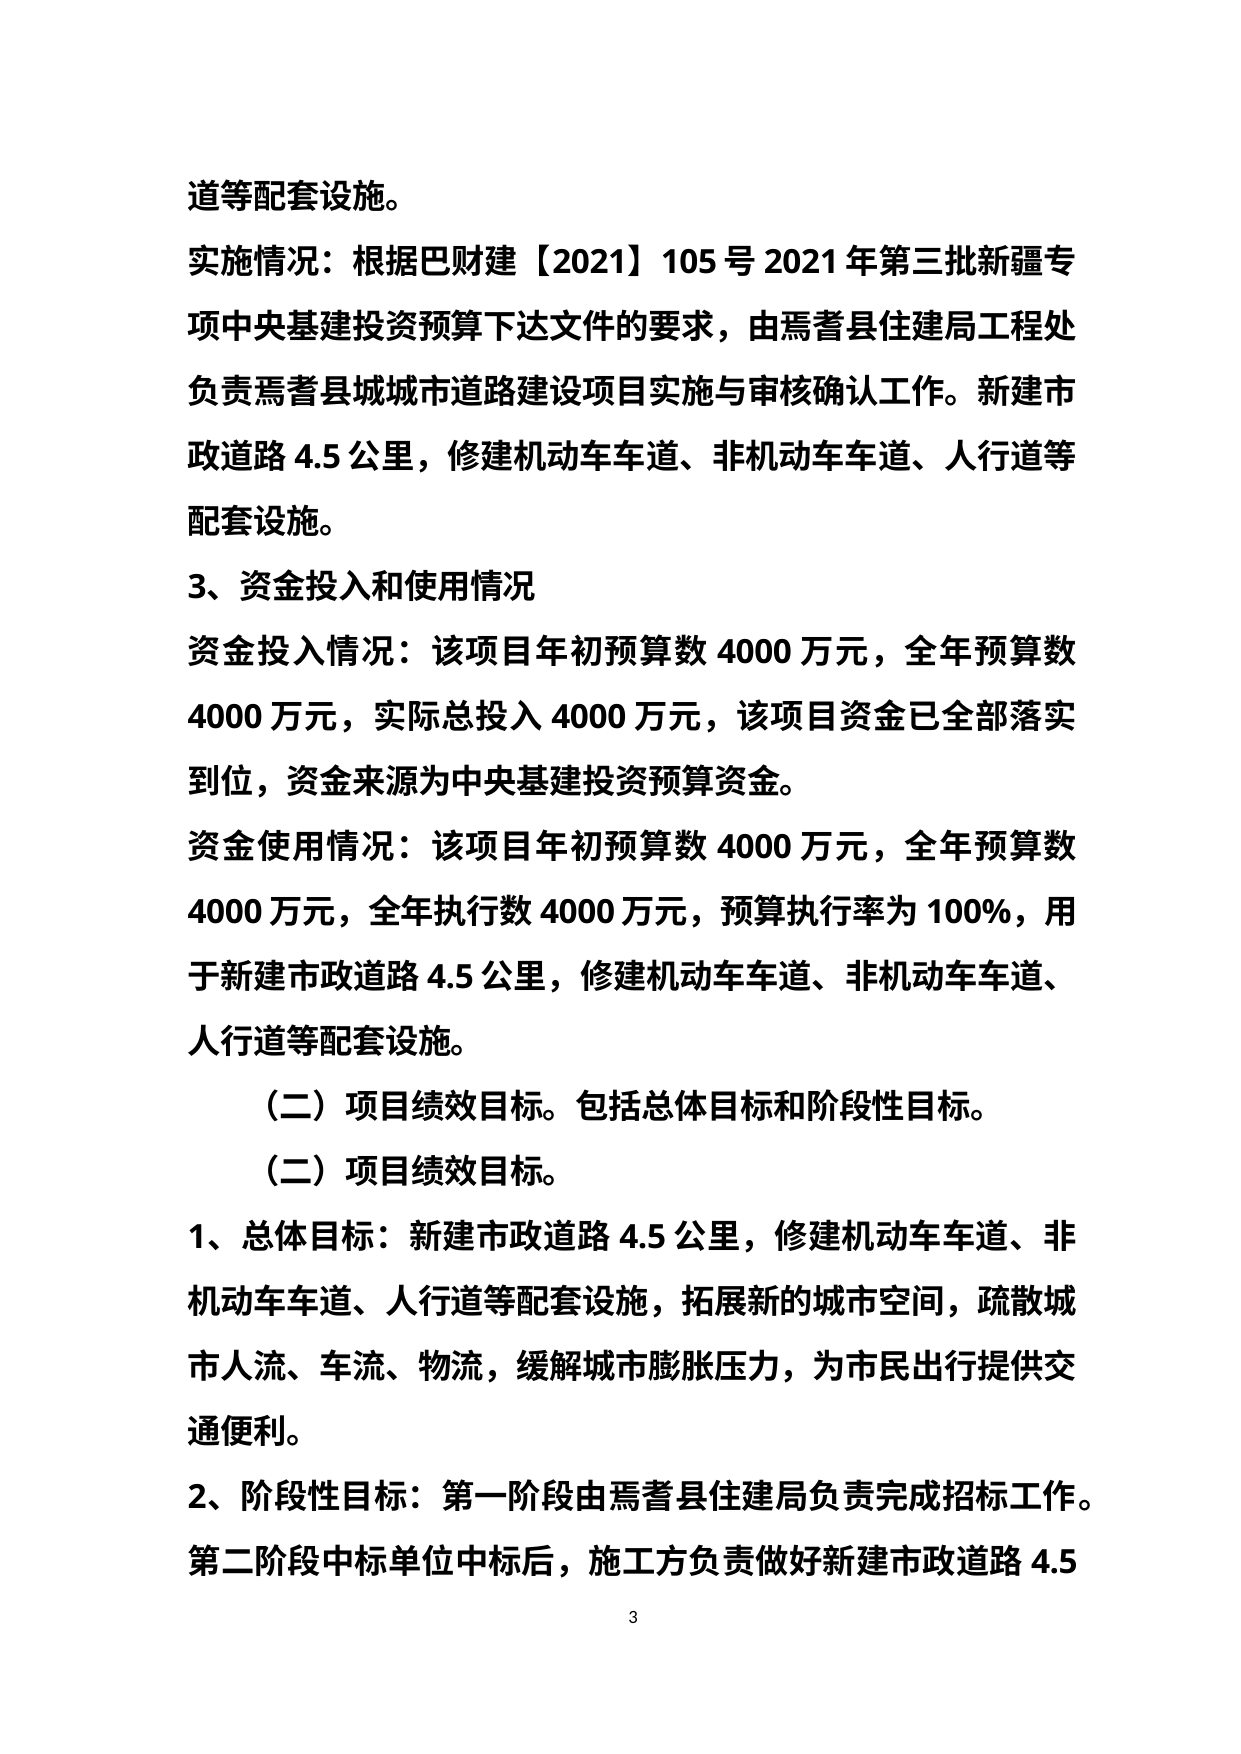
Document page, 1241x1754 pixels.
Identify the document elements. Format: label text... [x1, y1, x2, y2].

text （二）项目绩效目标。包括总体目标和阶段性目标。 [187, 1072, 1078, 1137]
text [187, 162, 1078, 1072]
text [187, 1137, 1078, 1592]
